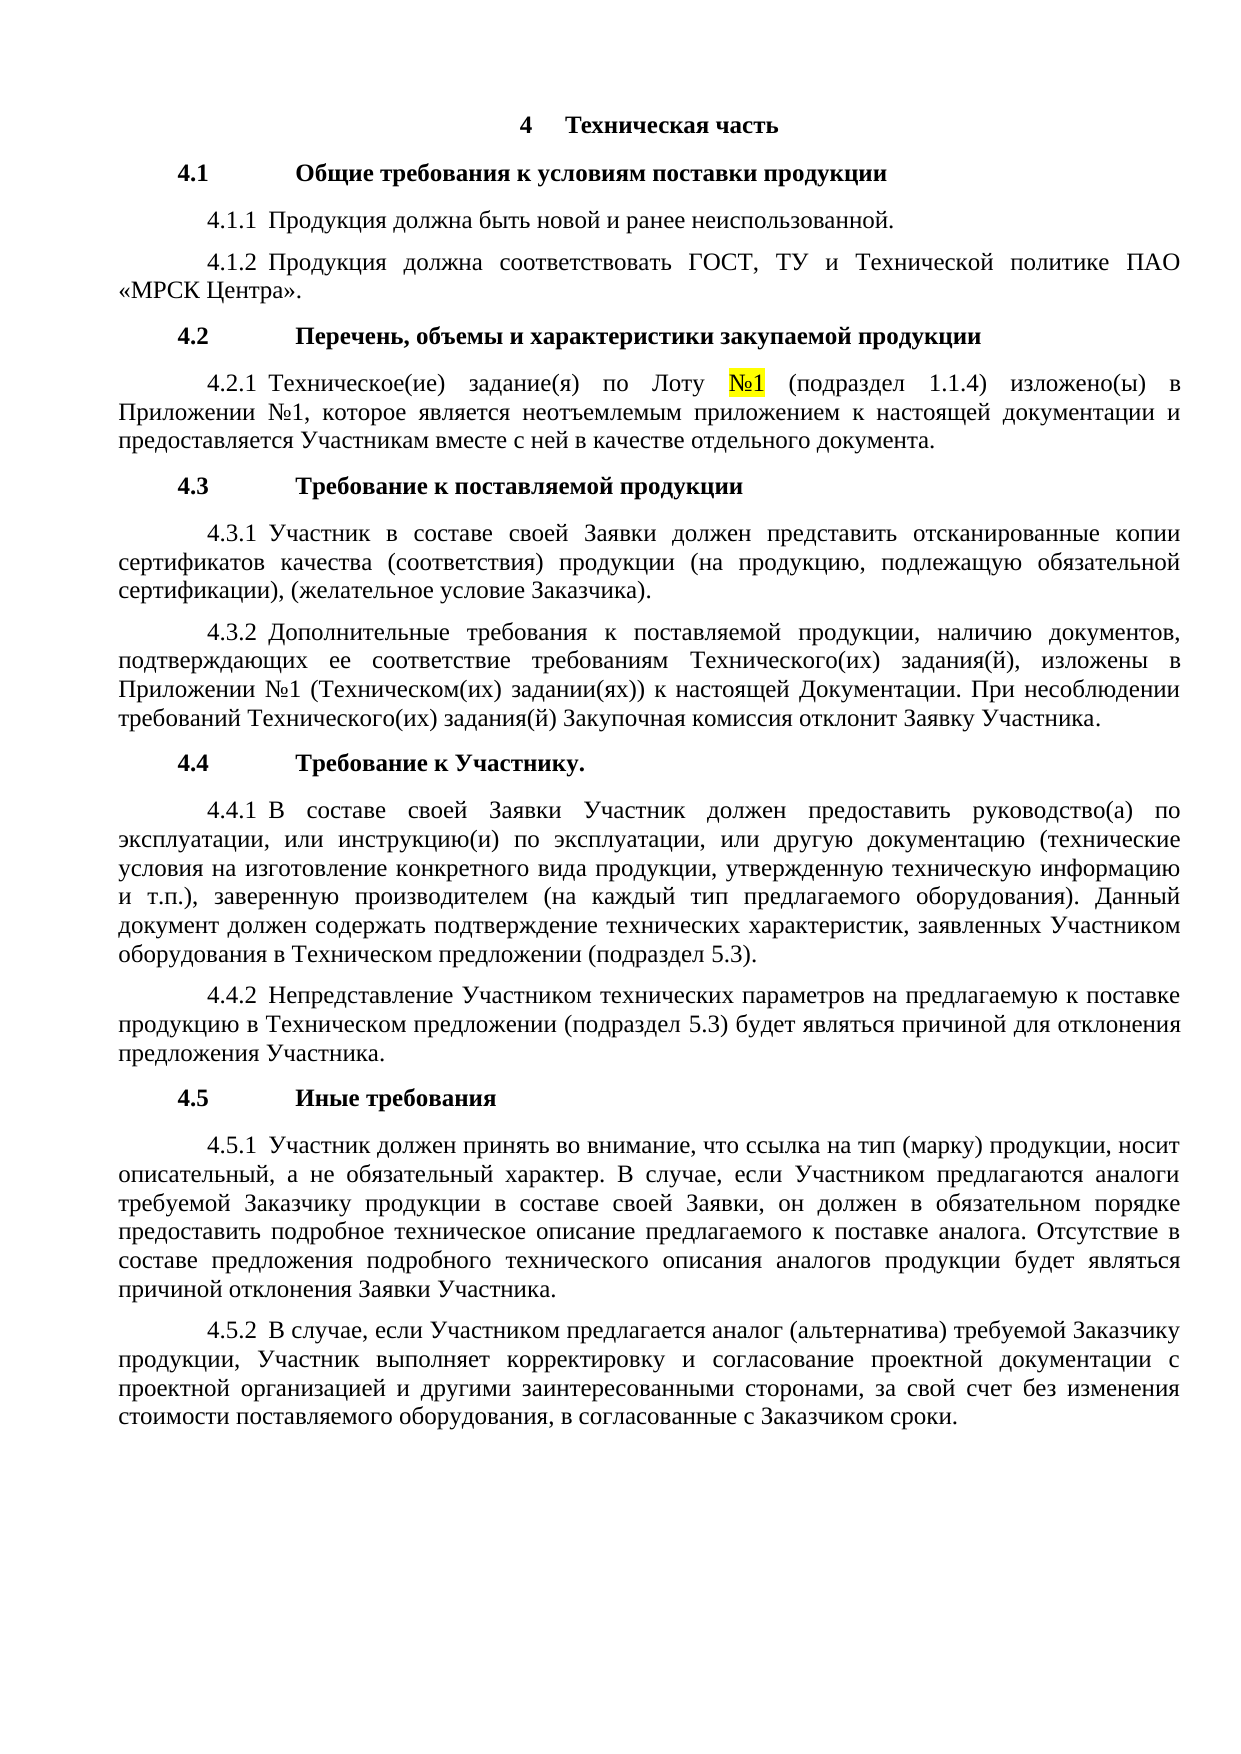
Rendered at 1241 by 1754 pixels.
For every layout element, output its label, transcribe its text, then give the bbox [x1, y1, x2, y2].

subtitle Непредставление Участником технических параметров на предлагаемую к поставке продукцию в Техническом предложении (подраздел 5.3) будет являться причиной для отклонения предложения Участника. [118, 980, 1181, 1066]
subtitle Продукция должна соответствовать ГОСТ, ТУ и Технической политике ПАО «МРСК Центра». [118, 247, 1181, 304]
subtitle Дополнительные требования к поставляемой продукции, наличию документов, подтверждающих ее соответствие требованиям Технического(их) задания(й), изложены в Приложении №1 (Техническом(их) задании(ях)) к настоящей Документации. При несоблюдении требований Технического(их) задания(й) Закупочная комиссия отклонит Заявку Участника. [118, 617, 1181, 732]
subtitle В составе своей Заявки Участник должен предоставить руководство(а) по эксплуатации, или инструкцию(и) по эксплуатации, или другую документацию (технические условия на изготовление конкретного вида продукции, утвержденную техническую информацию и т.п.), заверенную производителем (на каждый тип предлагаемого оборудования). Данный документ должен содержать подтверждение технических характеристик, заявленных Участником оборудования в Техническом предложении (подраздел 5.3). [118, 795, 1181, 968]
subtitle Общие требования к условиям поставки продукции [177, 158, 1181, 187]
subtitle Перечень, объемы и характеристики закупаемой продукции [177, 321, 1181, 350]
subtitle Иные требования [177, 1083, 1181, 1112]
subtitle Участник в составе своей Заявки должен представить отсканированные копии сертификатов качества (соответствия) продукции (на продукцию, подлежащую обязательной сертификации), (желательное условие Заказчика). [118, 518, 1181, 604]
subtitle Участник должен принять во внимание, что ссылка на тип (марку) продукции, носит описательный, а не обязательный характер. В случае, если Участником предлагаются аналоги требуемой Заказчику продукции в составе своей Заявки, он должен в обязательном порядке предоставить подробное техническое описание предлагаемого к поставке аналога. Отсутствие в составе предложения подробного технического описания аналогов продукции будет являться причиной отклонения Заявки Участника. [118, 1130, 1181, 1303]
subtitle Продукция должна быть новой и ранее неиспользованной. [118, 206, 1181, 234]
subtitle Требование к поставляемой продукции [177, 471, 1181, 499]
subtitle Техническое(ие) задание(я) по Лоту №1 (подраздел 1.1.4) изложено(ы) в Приложении №1, которое является неотъемлемым приложением к настоящей документации и предоставляется Участникам вместе с ней в качестве отдельного документа. [118, 368, 1181, 454]
subtitle Требование к Участнику. [177, 748, 1181, 777]
subtitle В случае, если Участником предлагается аналог (альтернатива) требуемой Заказчику продукции, Участник выполняет корректировку и согласование проектной документации с проектной организацией и другими заинтересованными сторонами, за свой счет без изменения стоимости поставляемого оборудования, в согласованные с Заказчиком сроки. [118, 1315, 1181, 1430]
subtitle Техническая часть [117, 110, 1181, 139]
